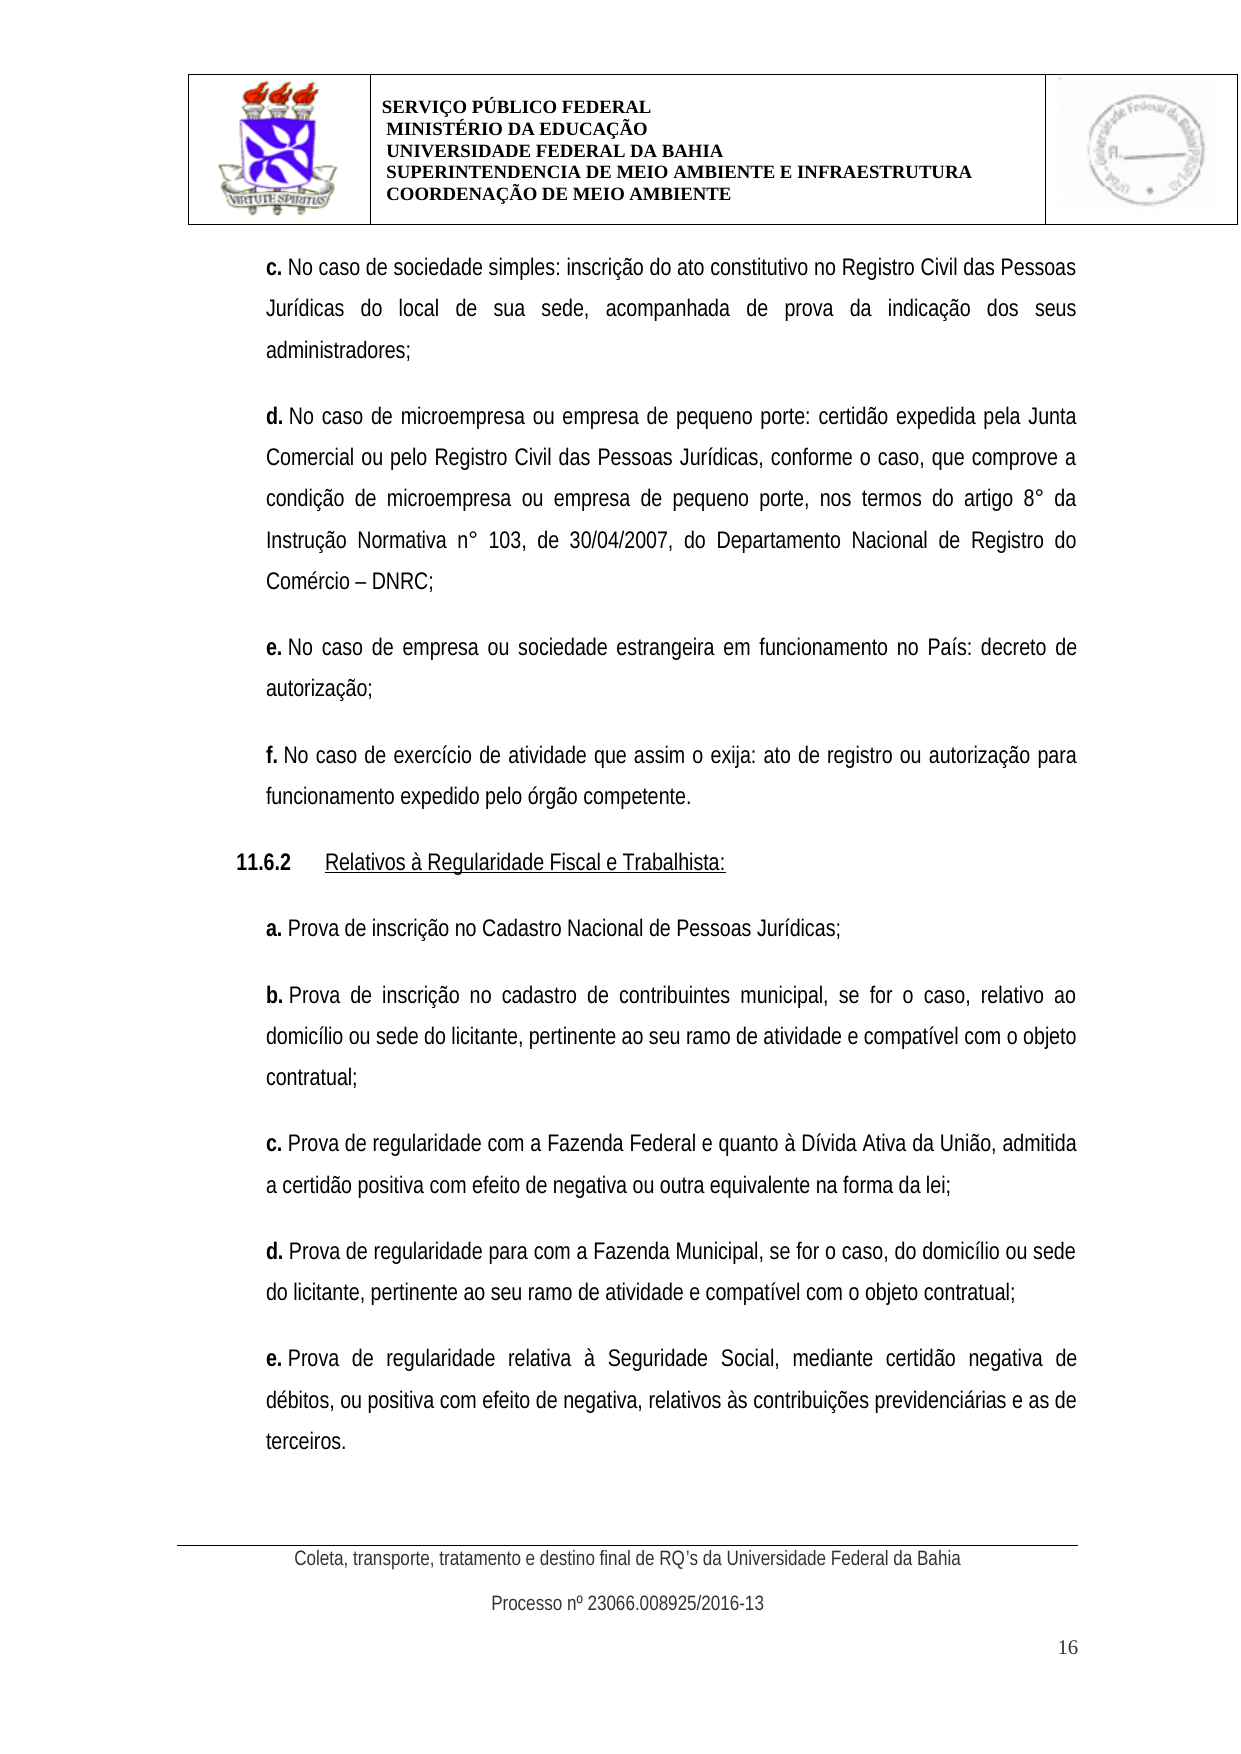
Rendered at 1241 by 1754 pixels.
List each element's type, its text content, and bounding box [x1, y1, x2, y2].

list Prova de inscrição no Cadastro Nacional de Pessoas Jurídicas; [266, 914, 1078, 942]
list No caso de exercício de atividade que assim o exija: ato de registro ou autorização para funcionamento expedido pelo órgão competente. [266, 741, 1078, 809]
list Prova de regularidade para com a Fazenda Municipal, se for o caso, do domicílio ou sede do licitante, pertinente ao seu ramo de atividade e compatível com o objeto contratual; [266, 1237, 1078, 1306]
list No caso de microempresa ou empresa de pequeno porte: certidão expedida pela Junta Comercial ou pelo Registro Civil das Pessoas Jurídicas, conforme o caso, que comprove a condição de microempresa ou empresa de pequeno porte, nos termos do artigo 8° da Instrução Normativa n° 103, de 30/04/2007, do Departamento Nacional de Registro do Comércio – DNRC; [266, 402, 1078, 594]
list No caso de sociedade simples: inscrição do ato constitutivo no Registro Civil das Pessoas Jurídicas do local de sua sede, acompanhada de prova da indicação dos seus administradores; [266, 253, 1078, 363]
list No caso de empresa ou sociedade estrangeira em funcionamento no País: decreto de autorização; [266, 633, 1078, 702]
list Prova de inscrição no cadastro de contribuintes municipal, se for o caso, relativo ao domicílio ou sede do licitante, pertinente ao seu ramo de atividade e compatível com o objeto contratual; [266, 981, 1078, 1091]
list Prova de regularidade relativa à Seguridade Social, mediante certidão negativa de débitos, ou positiva com efeito de negativa, relativos às contribuições previdenciárias e as de terceiros. [266, 1344, 1078, 1454]
list Prova de regularidade com a Fazenda Federal e quanto à Dívida Ativa da União, admitida a certidão positiva com efeito de negativa ou outra equivalente na forma da lei; [266, 1129, 1078, 1198]
list Relativos à Regularidade Fiscal e Trabalhista: [236, 848, 1078, 876]
picture [217, 79, 339, 219]
picture [1056, 75, 1223, 224]
